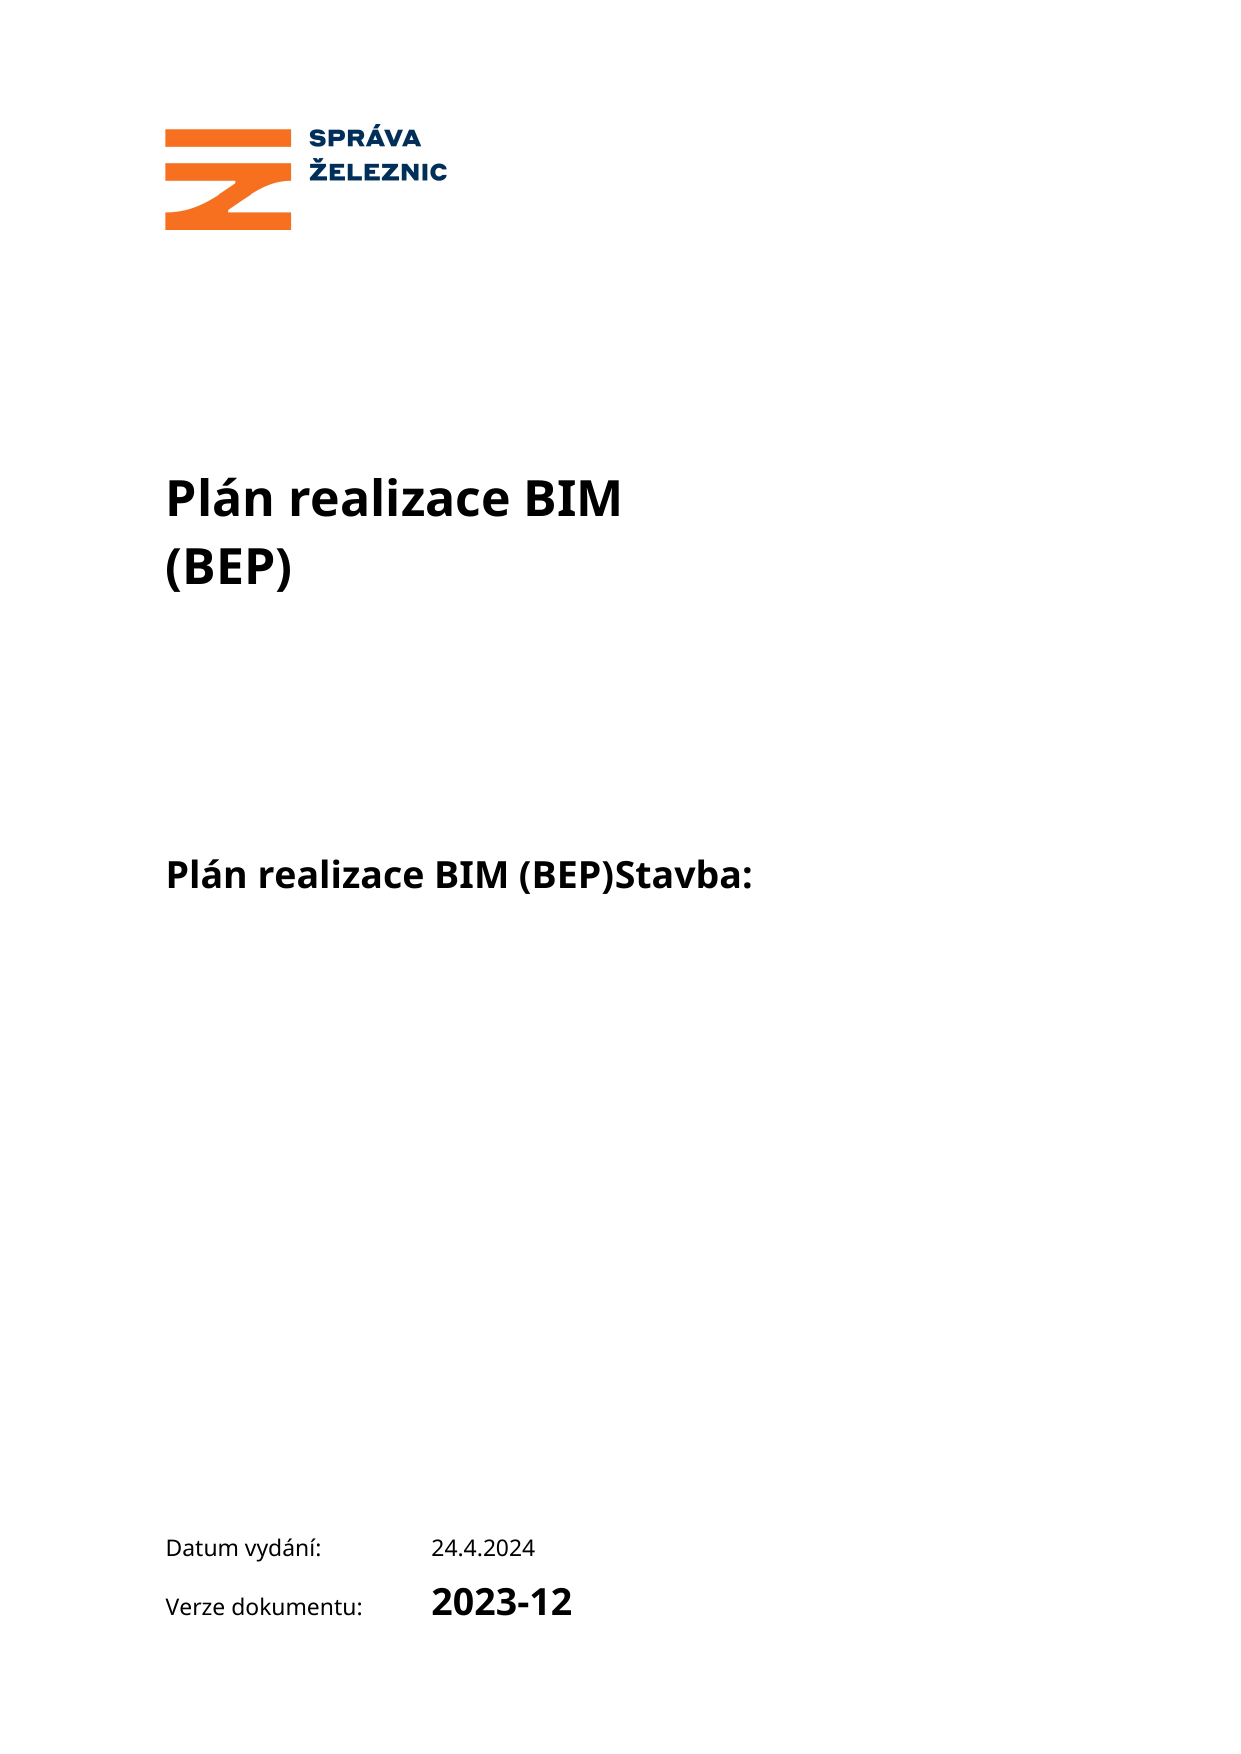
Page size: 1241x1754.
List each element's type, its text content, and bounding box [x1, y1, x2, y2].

picture [165, 124, 447, 230]
text Stavba: [165, 849, 1075, 900]
